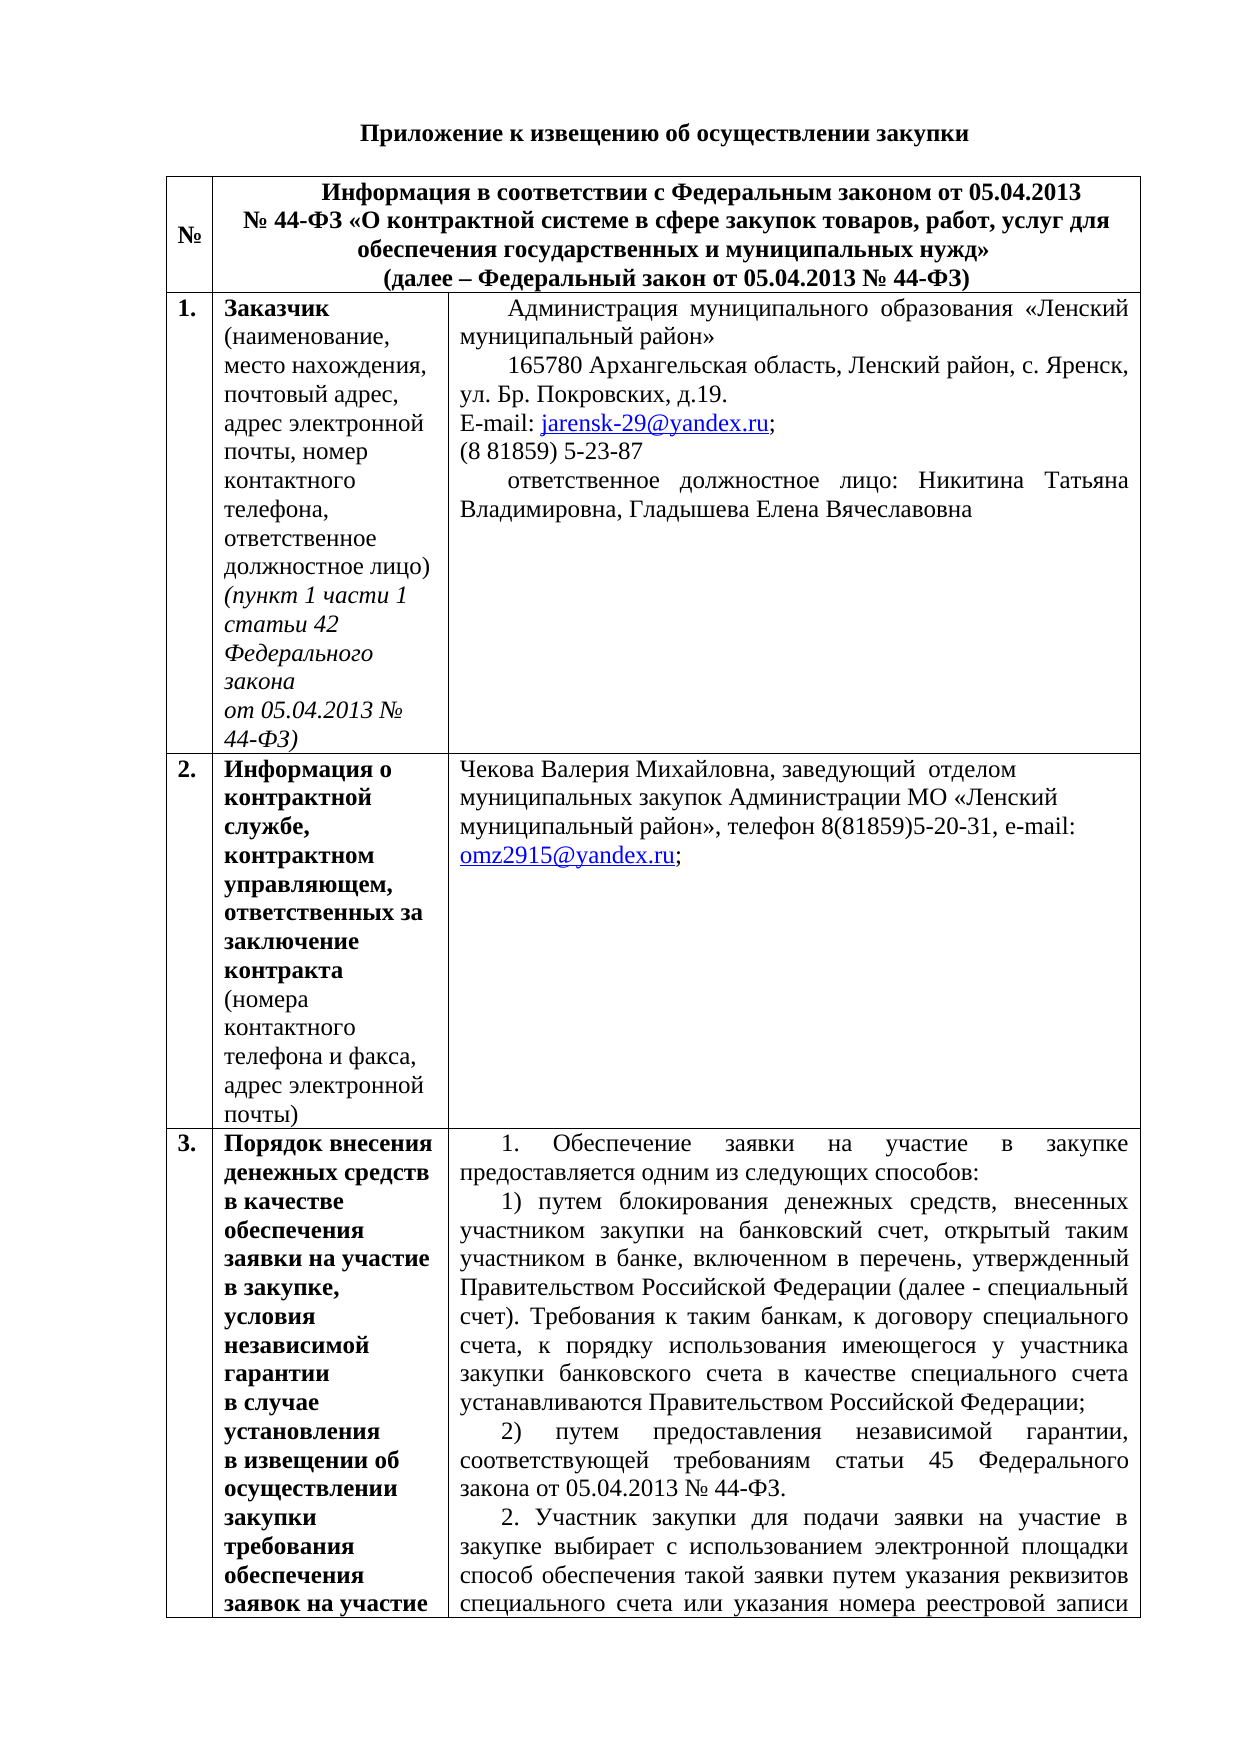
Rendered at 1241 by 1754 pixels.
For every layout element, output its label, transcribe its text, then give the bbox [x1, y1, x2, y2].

table_cell Чекова Валерия Михайловна, заведующий отделом муниципальных закупок Администрации МО «Ленский муниципальный район», телефон 8(81859)5-20-31, e-mail: omz2915@yandex.ru; [449, 754, 1140, 1127]
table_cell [449, 1129, 1140, 1617]
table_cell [213, 1129, 448, 1617]
table_cell [167, 754, 212, 1127]
title Приложение к извещению об осуществлении закупки [177, 118, 1152, 147]
table_cell Информация о контрактной службе, контрактном управляющем, ответственных за заключение контракта (номера контактного телефона и факса, адрес электронной почты) [213, 754, 448, 1127]
table_cell [167, 293, 212, 753]
table_cell [167, 1129, 212, 1617]
table_header Информация в соответствии с Федеральным законом от 05.04.2013 № 44-ФЗ «О контрактной системе в сфере закупок товаров, работ, услуг для обеспечения государственных и муниципальных нужд» (далее – Федеральный закон от 05.04.2013 № 44-ФЗ) [213, 177, 1140, 292]
table_cell Администрация муниципального образования «Ленский муниципальный район» 165780 Архангельская область, Ленский район, с. Яренск, ул. Бр. Покровских, д.19. E-mail: jarensk-29@yandex.ru; (8 81859) 5-23-87 ответственное должностное лицо: Никитина Татьяна Владимировна, Гладышева Елена Вячеславовна [449, 293, 1140, 753]
table_cell Заказчик (наименование, место нахождения, почтовый адрес, адрес электронной почты, номер контактного телефона, ответственное должностное лицо) (пункт 1 части 1 статьи 42 Федерального закона от 05.04.2013 № 44-ФЗ) [213, 293, 448, 753]
table_header № [167, 177, 212, 292]
